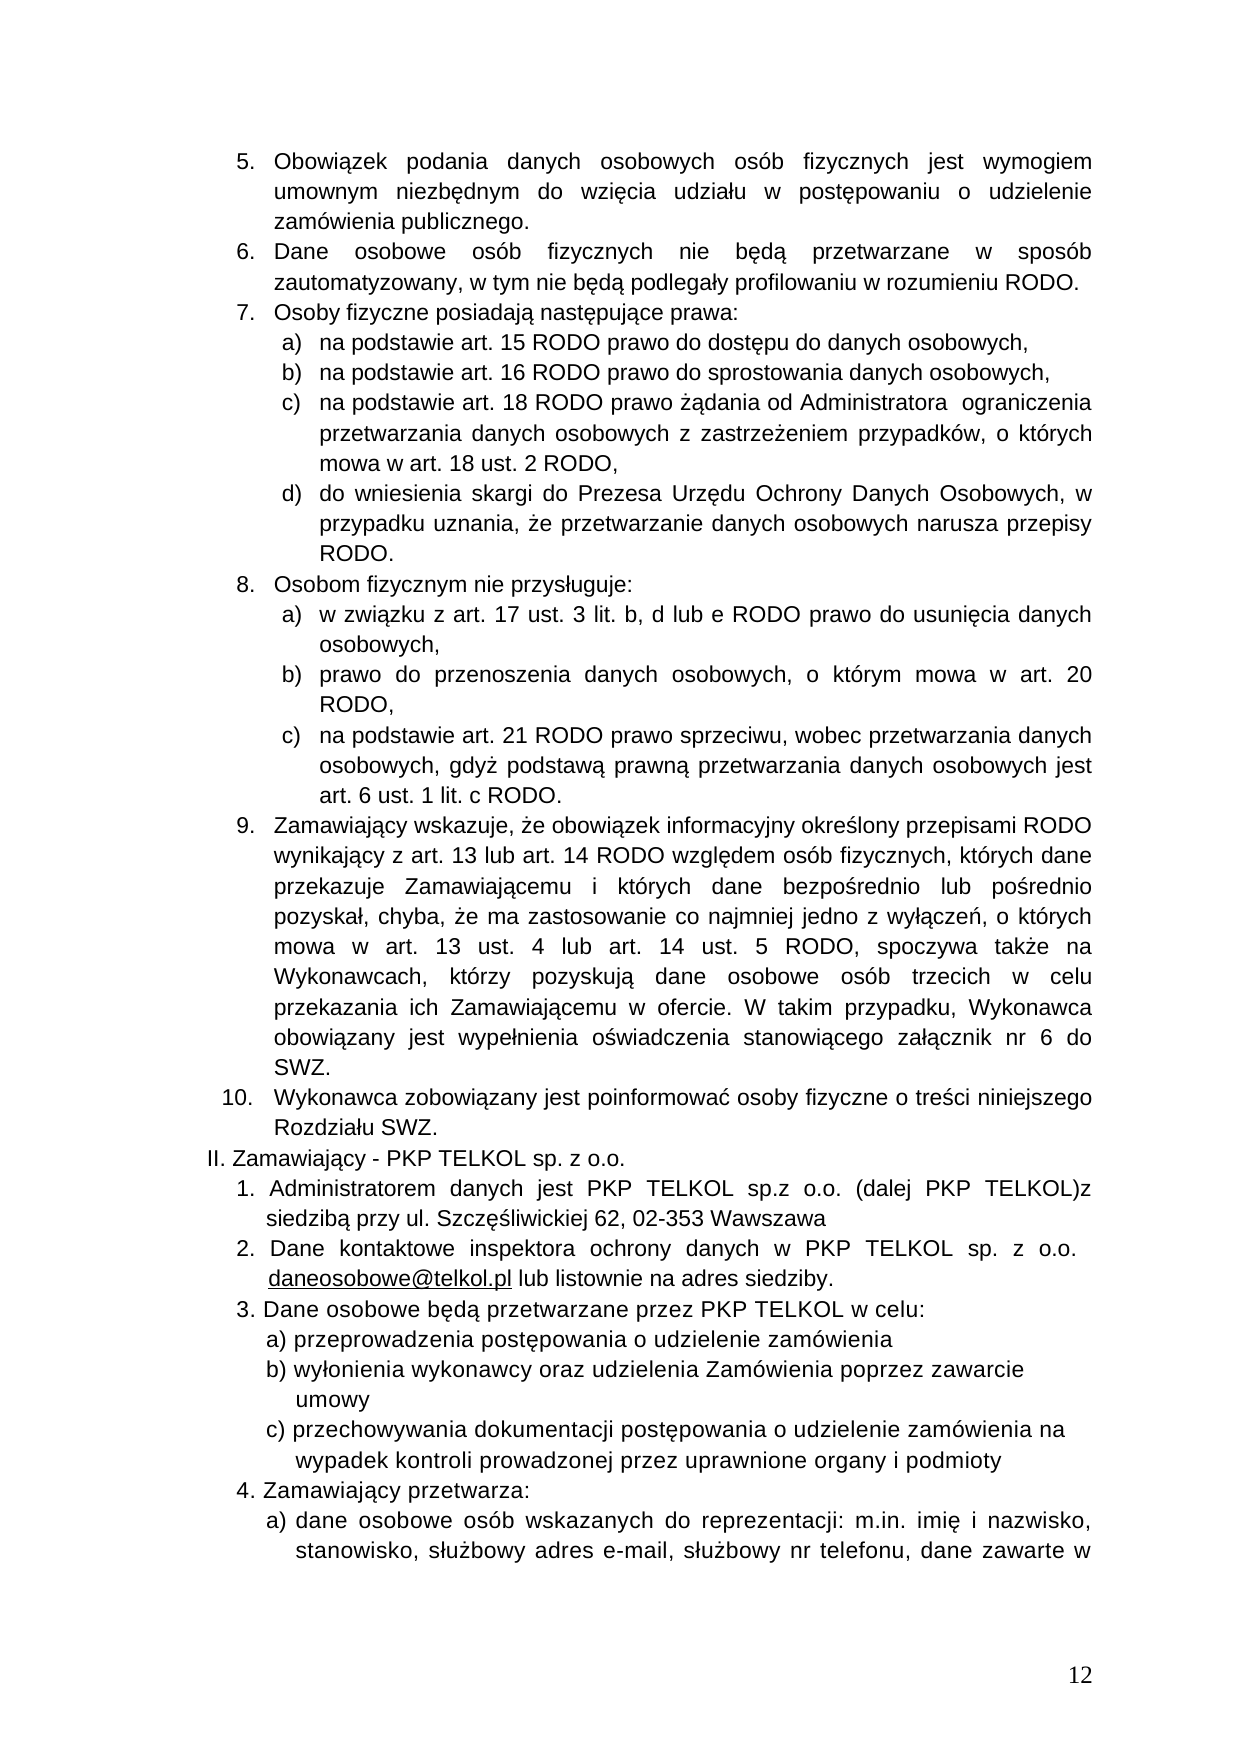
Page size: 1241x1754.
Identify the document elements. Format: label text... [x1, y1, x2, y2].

list Osoby fizyczne posiadają następujące prawa: [236, 299, 1093, 325]
list na podstawie art. 16 RODO prawo do sprostowania danych osobowych, [282, 359, 1093, 385]
text 2. Dane kontaktowe inspektora ochrony danych w PKP TELKOL sp. z o.o. daneosobowe@telkol.pl lub listownie na adres siedziby. [236, 1235, 1093, 1292]
list Zamawiający wskazuje, że obowiązek informacyjny określony przepisami RODO wynikający z art. 13 lub art. 14 RODO względem osób fizycznych, których dane przekazuje Zamawiającemu i których dane bezpośrednio lub pośrednio pozyskał, chyba, że ma zastosowanie co najmniej jedno z wyłączeń, o których mowa w art. 13 ust. 4 lub art. 14 ust. 5 RODO, spoczywa także na Wykonawcach, którzy pozyskują dane osobowe osób trzecich w celu przekazania ich Zamawiającemu w ofercie. W takim przypadku, Wykonawca obowiązany jest wypełnienia oświadczenia stanowiącego załącznik nr 6 do SWZ. [236, 812, 1093, 1080]
text II. Zamawiający - PKP TELKOL sp. z o.o. [207, 1144, 1093, 1171]
text 1. Administratorem danych jest PKP TELKOL sp.z o.o. (dalej PKP TELKOL)z siedzibą przy ul. Szczęśliwickiej 62, 02-353 Wawszawa [236, 1175, 1093, 1231]
text 3. Dane osobowe będą przetwarzane przez PKP TELKOL w celu: [207, 1296, 1093, 1322]
text c) przechowywania dokumentacji postępowania o udzielenie zamówienia na wypadek kontroli prowadzonej przez uprawnione organy i podmioty [266, 1416, 1093, 1473]
list do wniesienia skargi do Prezesa Urzędu Ochrony Danych Osobowych, w przypadku uznania, że przetwarzanie danych osobowych narusza przepisy RODO. [282, 480, 1093, 567]
list Osobom fizycznym nie przysługuje: [236, 571, 1093, 597]
list w związku z art. 17 ust. 3 lit. b, d lub e RODO prawo do usunięcia danych osobowych, [282, 601, 1093, 657]
text a) przeprowadzenia postępowania o udzielenie zamówienia [266, 1326, 1093, 1352]
list na podstawie art. 21 RODO prawo sprzeciwu, wobec przetwarzania danych osobowych, gdyż podstawą prawną przetwarzania danych osobowych jest art. 6 ust. 1 lit. c RODO. [282, 722, 1093, 808]
list Obowiązek podania danych osobowych osób fizycznych jest wymogiem umownym niezbędnym do wzięcia udziału w postępowaniu o udzielenie zamówienia publicznego. [236, 148, 1093, 234]
list Dane osobowe osób fizycznych nie będą przetwarzane w sposób zautomatyzowany, w tym nie będą podlegały profilowaniu w rozumieniu RODO. [236, 238, 1093, 295]
text 4. Zamawiający przetwarza: [207, 1477, 1093, 1503]
list na podstawie art. 15 RODO prawo do dostępu do danych osobowych, [282, 329, 1093, 355]
text b) wyłonienia wykonawcy oraz udzielenia Zamówienia poprzez zawarcie umowy [266, 1356, 1093, 1412]
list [266, 1507, 1093, 1563]
list na podstawie art. 18 RODO prawo żądania od Administratora ograniczenia przetwarzania danych osobowych z zastrzeżeniem przypadków, o których mowa w art. 18 ust. 2 RODO, [282, 389, 1093, 476]
list prawo do przenoszenia danych osobowych, o którym mowa w art. 20 RODO, [282, 661, 1093, 718]
list Wykonawca zobowiązany jest poinformować osoby fizyczne o treści niniejszego Rozdziału SWZ. [221, 1084, 1093, 1141]
